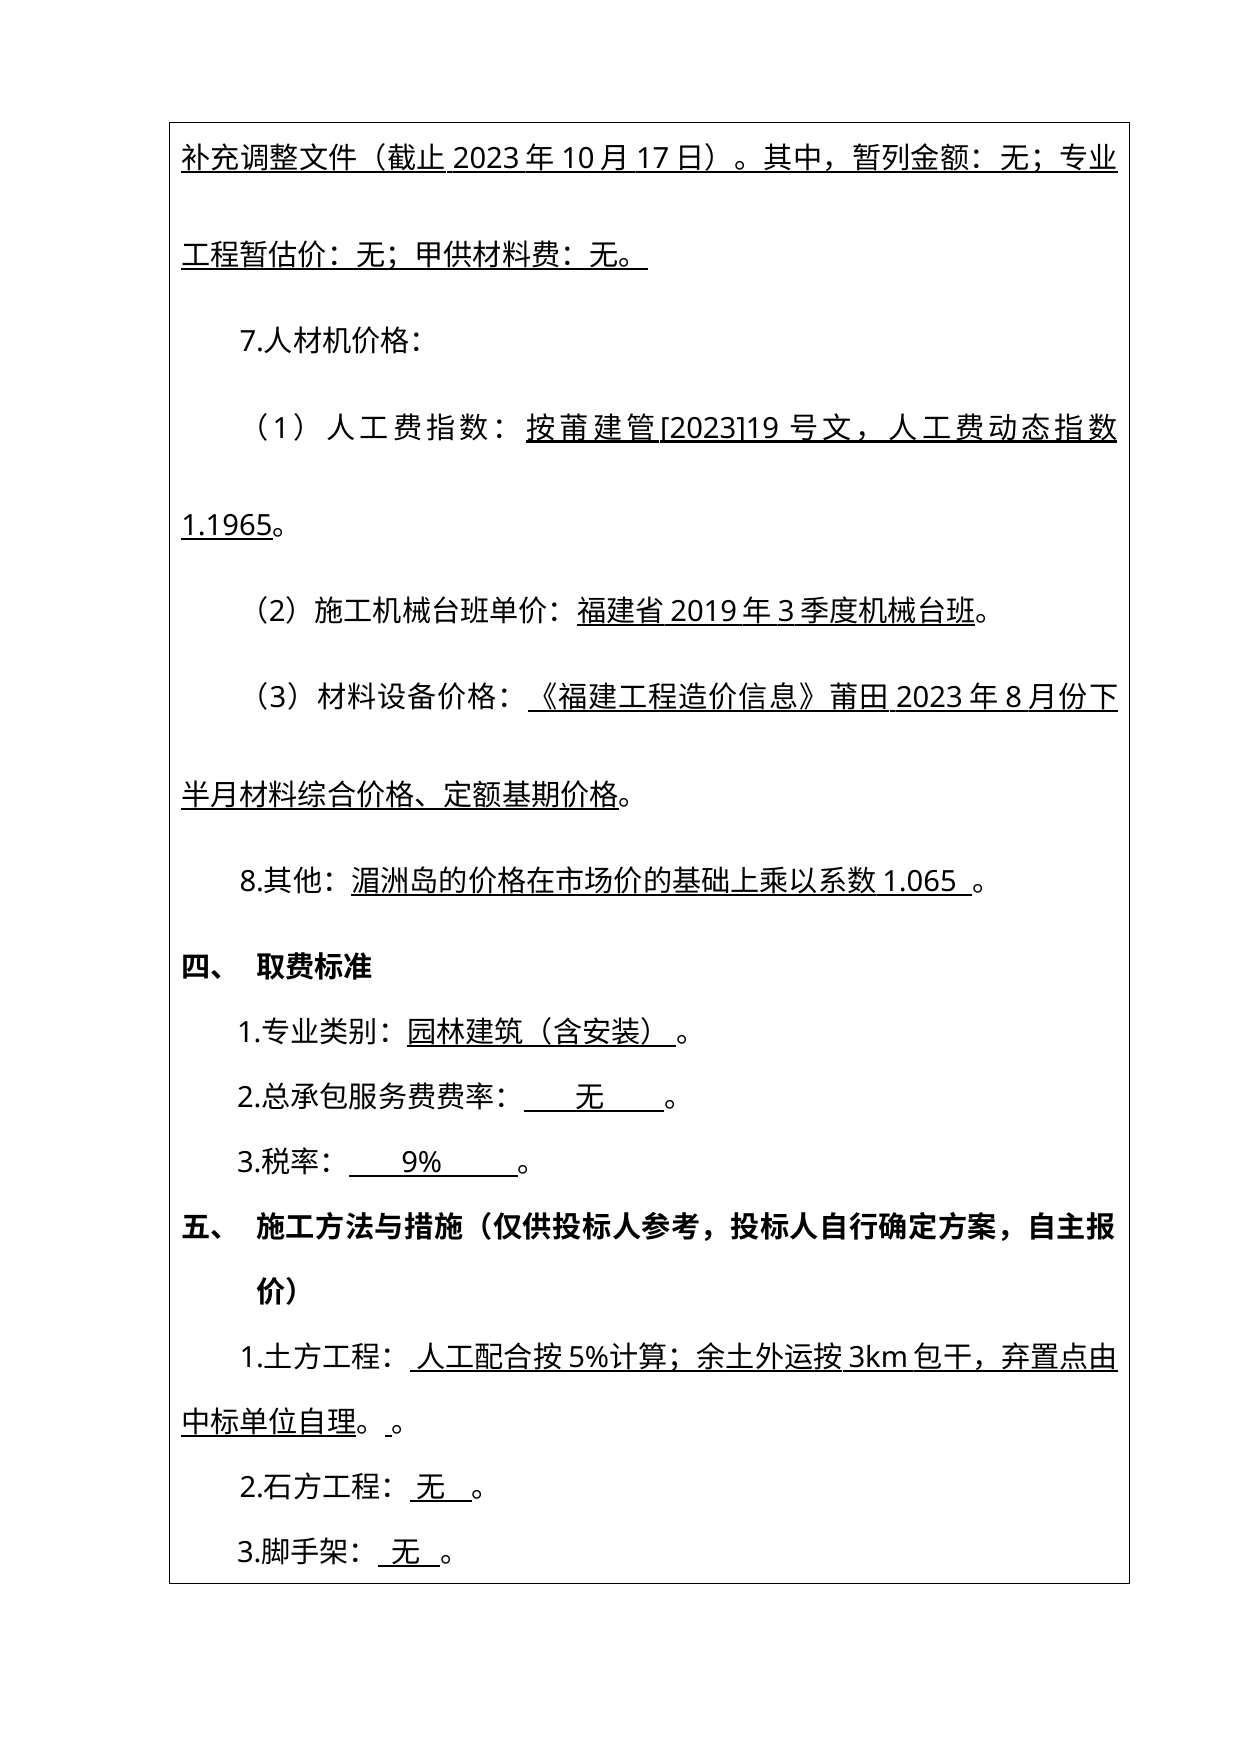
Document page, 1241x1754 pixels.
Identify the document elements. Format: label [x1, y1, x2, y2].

table_header [170, 123, 1129, 1582]
